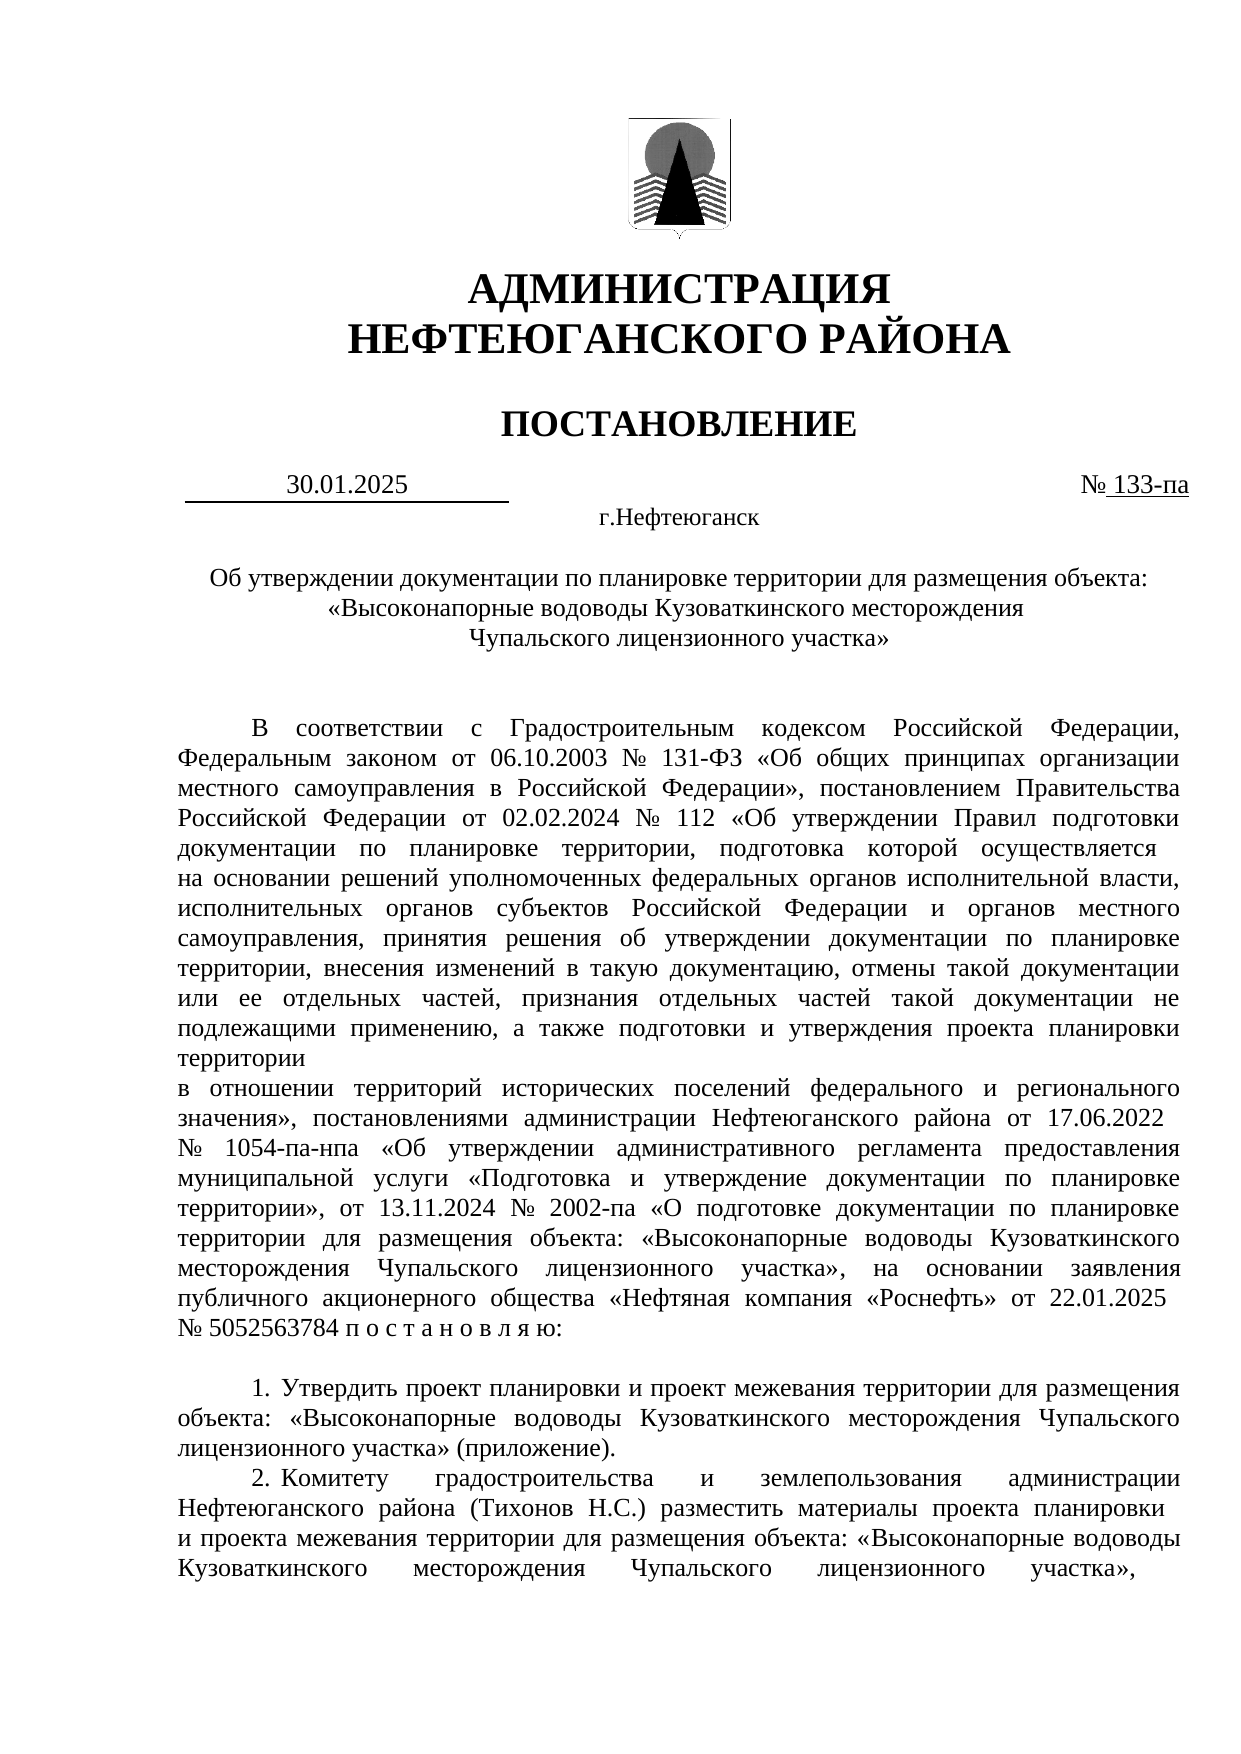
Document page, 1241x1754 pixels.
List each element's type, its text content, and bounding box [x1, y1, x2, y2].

title Об утверждении документации по планировке территории для размещения объекта: «Высоконапорные водоводы Кузоваткинского месторождения Чупальского лицензионного участка» [177, 562, 1181, 652]
text НЕФТЕЮГАНСКОГО РАЙОНА [177, 313, 1181, 363]
table_header № 133-па [509, 469, 1196, 501]
text постановление [177, 401, 1181, 444]
text АДМИНИСТРАЦИЯ [177, 262, 1181, 313]
text г.Нефтеюганск [177, 502, 1181, 531]
list Утвердить проект планировки и проект межевания территории для размещения объекта: «Высоконапорные водоводы Кузоваткинского месторождения Чупальского лицензионного участка» (приложение). [177, 1372, 1181, 1462]
table_header 30.01.2025 [185, 469, 509, 501]
text В соответствии с Градостроительным кодексом Российской Федерации, Федеральным законом от 06.10.2003 № 131-ФЗ «Об общих принципах организации местного самоуправления в Российской Федерации», постановлением Правительства Российской Федерации от 02.02.2024 № 112 «Об утверждении Правил подготовки документации по планировке территории, подготовка которой осуществляется на основании решений уполномоченных федеральных органов исполнительной власти, исполнительных органов субъектов Российской Федерации и органов местного самоуправления, принятия решения об утверждении документации по планировке территории, внесения изменений в такую документацию, отмены такой документации или ее отдельных частей, признания отдельных частей такой документации не подлежащими применению, а также подготовки и утверждения проекта планировки территории в отношении территорий исторических поселений федерального и регионального значения», постановлениями администрации Нефтеюганского района от 17.06.2022 № 1054-па-нпа «Об утверждении административного регламента предоставления муниципальной услуги «Подготовка и утверждение документации по планировке территории», от 13.11.2024 № 2002-па «О подготовке документации по планировке территории для размещения объекта: «Высоконапорные водоводы Кузоваткинского месторождения Чупальского лицензионного участка», на основании заявления публичного акционерного общества «Нефтяная компания «Роснефть» от 22.01.2025 № 5052563784 п о с т а н о в л я ю: [177, 712, 1181, 1342]
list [177, 1462, 1181, 1582]
